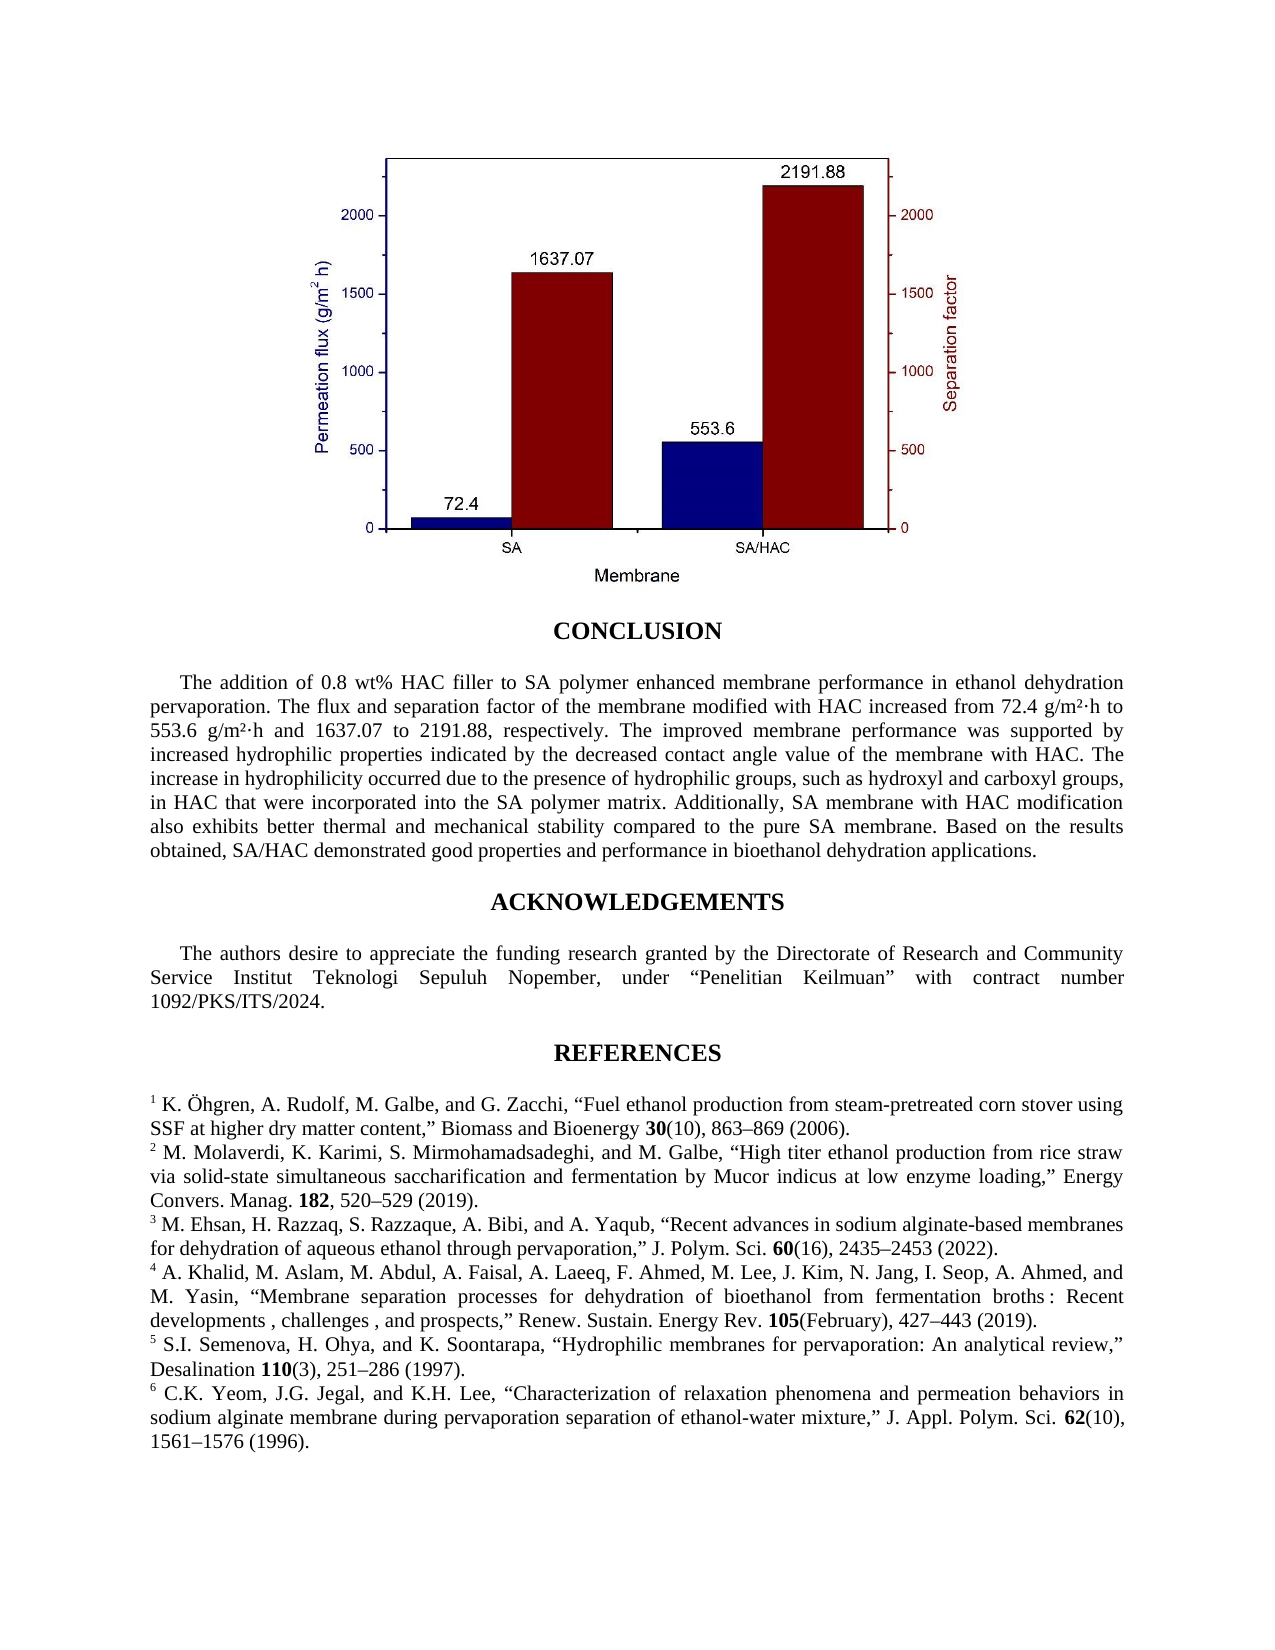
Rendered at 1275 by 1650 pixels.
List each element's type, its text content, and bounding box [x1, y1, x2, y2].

text 5 S.I. Semenova, H. Ohya, and K. Soontarapa, “Hydrophilic membranes for pervaporation: An analytical review,” Desalination 110(3), 251–286 (1997). [150, 1332, 1125, 1381]
subtitle ACKNOWLEDGEMENTS [150, 887, 1125, 916]
text 3 M. Ehsan, H. Razzaq, S. Razzaque, A. Bibi, and A. Yaqub, “Recent advances in sodium alginate‐based membranes for dehydration of aqueous ethanol through pervaporation,” J. Polym. Sci. 60(16), 2435–2453 (2022). [150, 1212, 1125, 1260]
text The authors desire to appreciate the funding research granted by the Directorate of Research and Community Service Institut Teknologi Sepuluh Nopember, under “Penelitian Keilmuan” with contract number 1092/PKS/ITS/2024. [150, 941, 1125, 1013]
text 4 A. Khalid, M. Aslam, M. Abdul, A. Faisal, A. Laeeq, F. Ahmed, M. Lee, J. Kim, N. Jang, I. Seop, A. Ahmed, and M. Yasin, “Membrane separation processes for dehydration of bioethanol from fermentation broths : Recent developments , challenges , and prospects,” Renew. Sustain. Energy Rev. 105(February), 427–443 (2019). [150, 1260, 1125, 1332]
subtitle CONCLUSION [150, 616, 1125, 644]
text 1 K. Öhgren, A. Rudolf, M. Galbe, and G. Zacchi, “Fuel ethanol production from steam-pretreated corn stover using SSF at higher dry matter content,” Biomass and Bioenergy 30(10), 863–869 (2006). [150, 1092, 1125, 1140]
text 2 M. Molaverdi, K. Karimi, S. Mirmohamadsadeghi, and M. Galbe, “High titer ethanol production from rice straw via solid-state simultaneous saccharification and fermentation by Mucor indicus at low enzyme loading,” Energy Convers. Manag. 182, 520–529 (2019). [150, 1140, 1125, 1212]
picture [310, 150, 965, 591]
text The addition of 0.8 wt% HAC filler to SA polymer enhanced membrane performance in ethanol dehydration pervaporation. The flux and separation factor of the membrane modified with HAC increased from 72.4 g/m²·h to 553.6 g/m²·h and 1637.07 to 2191.88, respectively. The improved membrane performance was supported by increased hydrophilic properties indicated by the decreased contact angle value of the membrane with HAC. The increase in hydrophilicity occurred due to the presence of hydrophilic groups, such as hydroxyl and carboxyl groups, in HAC that were incorporated into the SA polymer matrix. Additionally, SA membrane with HAC modification also exhibits better thermal and mechanical stability compared to the pure SA membrane. Based on the results obtained, SA/HAC demonstrated good properties and performance in bioethanol dehydration applications. [150, 669, 1125, 862]
subtitle REFERENCES [150, 1038, 1125, 1067]
text 6 C.K. Yeom, J.G. Jegal, and K.H. Lee, “Characterization of relaxation phenomena and permeation behaviors in sodium alginate membrane during pervaporation separation of ethanol-water mixture,” J. Appl. Polym. Sci. 62(10), 1561–1576 (1996). [150, 1381, 1125, 1453]
